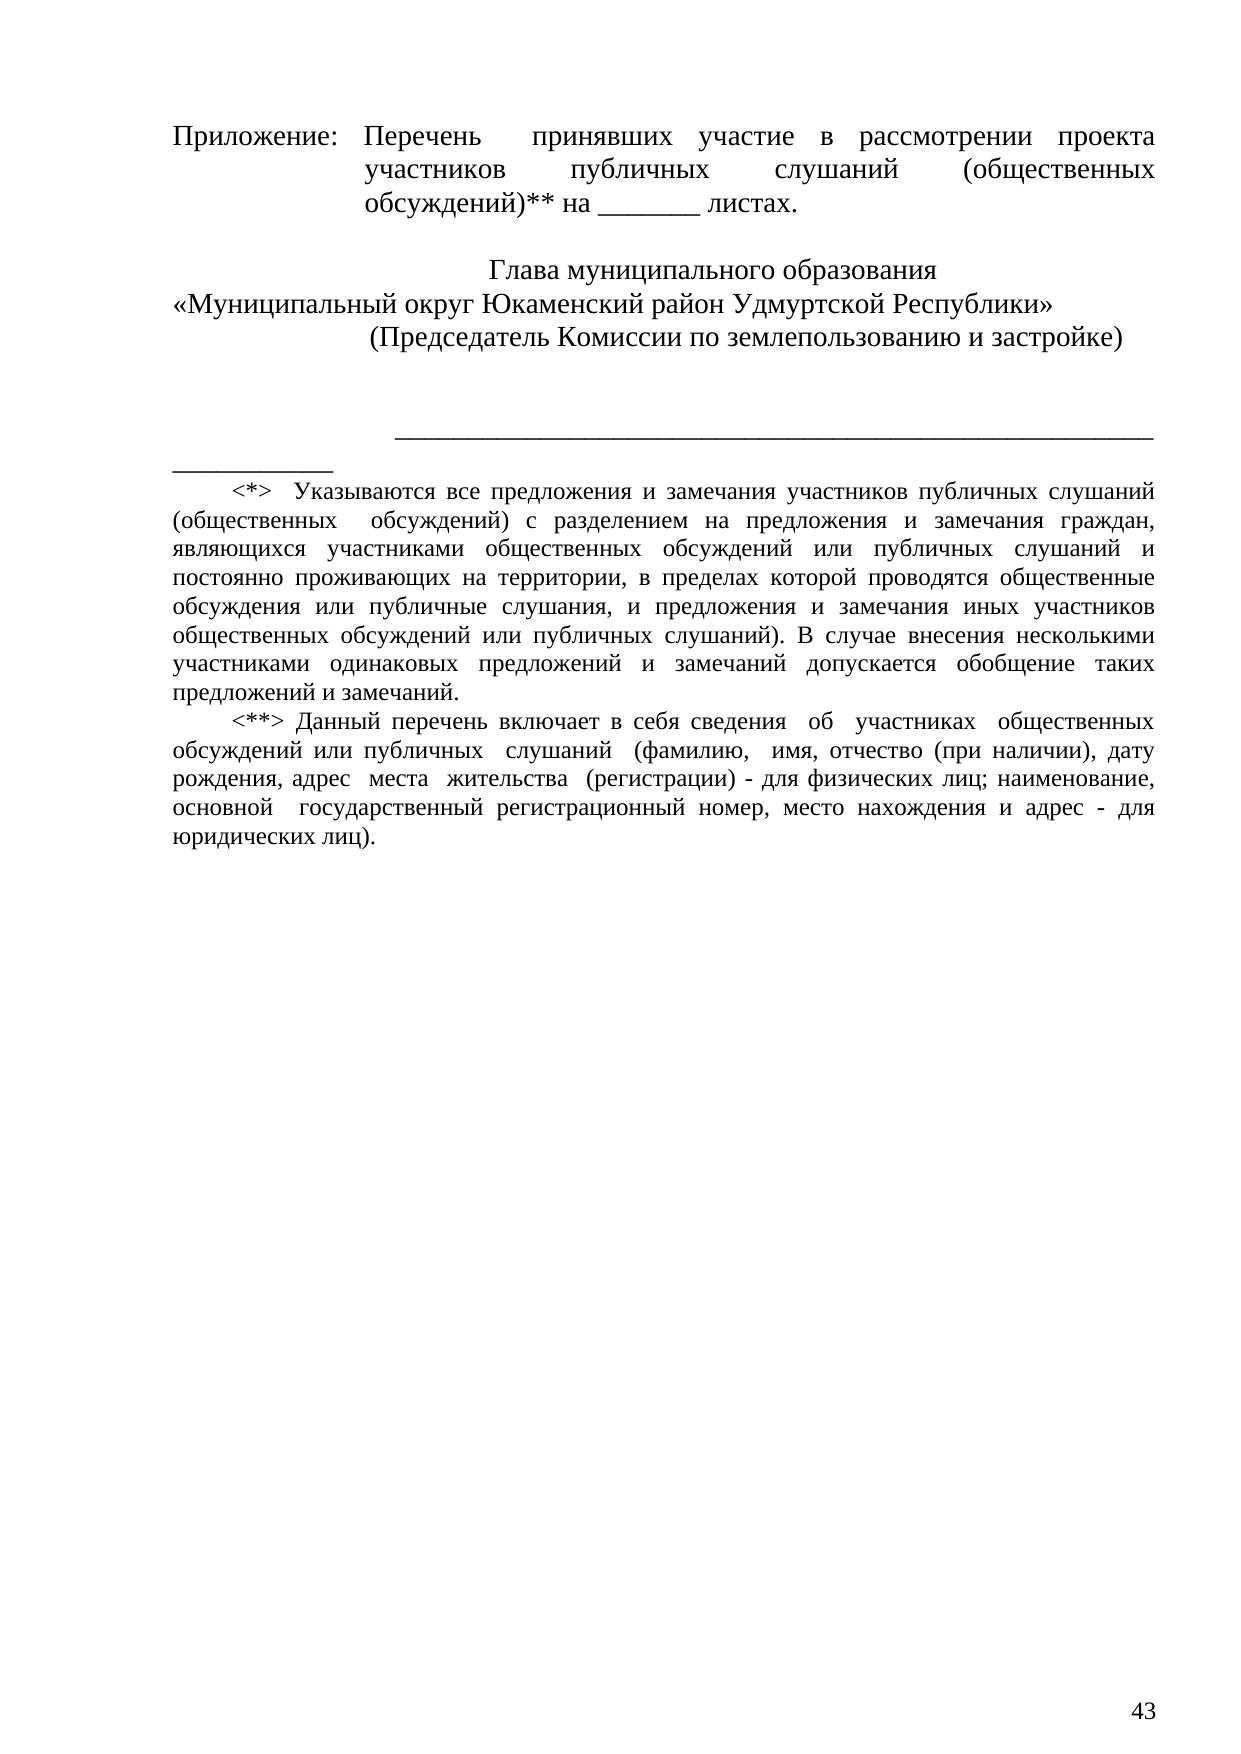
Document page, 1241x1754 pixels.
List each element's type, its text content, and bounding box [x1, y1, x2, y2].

text <*> Указываются все предложения и замечания участников публичных слушаний (общественных обсуждений) с разделением на предложения и замечания граждан, являющихся участниками общественных обсуждений или публичных слушаний и постоянно проживающих на территории, в пределах которой проводятся общественные обсуждения или публичные слушания, и предложения и замечания иных участников общественных обсуждений или публичных слушаний). В случае внесения несколькими участниками одинаковых предложений и замечаний допускается обобщение таких предложений и замечаний. [172, 476, 1156, 706]
text <**> Данный перечень включает в себя сведения об участниках общественных обсуждений или публичных слушаний (фамилию, имя, отчество (при наличии), дату рождения, адрес места жительства (регистрации) - для физических лиц; наименование, основной государственный регистрационный номер, место нахождения и адрес - для юридических лиц). [172, 706, 1156, 850]
text (Председатель Комиссии по землепользованию и застройке) [172, 319, 1156, 353]
text Глава муниципального образования «Муниципальный округ Юкаменский район Удмуртской Республики» [172, 252, 1156, 319]
text Приложение: Перечень принявших участие в рассмотрении проекта участников публичных слушаний (общественных обсуждений)** на _______ листах. [172, 118, 1156, 219]
text _______________________________________________________________ [172, 409, 1156, 476]
